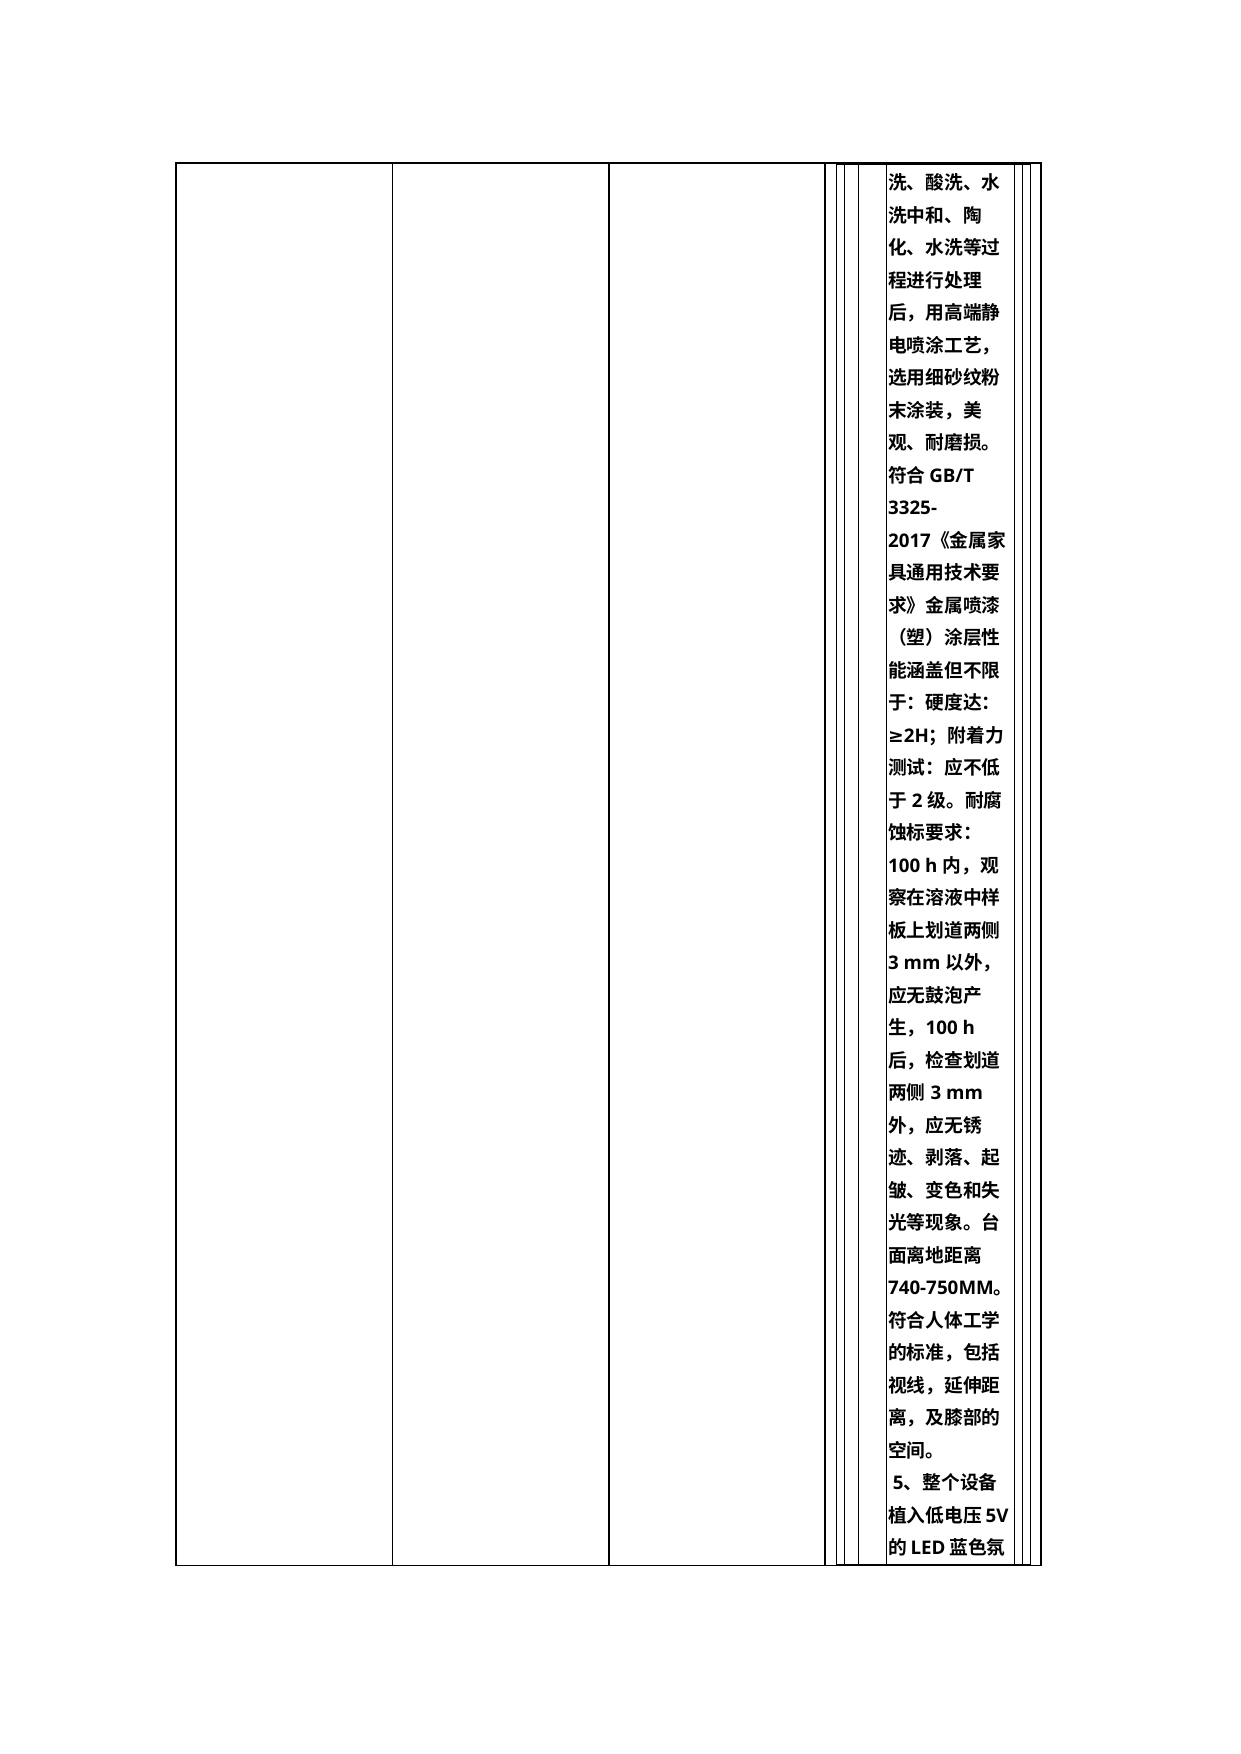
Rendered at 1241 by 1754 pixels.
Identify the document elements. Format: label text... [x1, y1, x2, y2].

table_cell 1 [393, 164, 608, 1565]
table_cell [610, 164, 824, 1565]
table_cell [837, 165, 844, 1564]
table_cell [1023, 165, 1030, 1564]
table_cell [887, 165, 1014, 1564]
table_cell [177, 164, 392, 1565]
table_cell [845, 165, 858, 1564]
table_cell [826, 164, 836, 1565]
table_cell [1015, 165, 1022, 1564]
table_cell [859, 165, 886, 1564]
table_cell [1031, 164, 1040, 1565]
